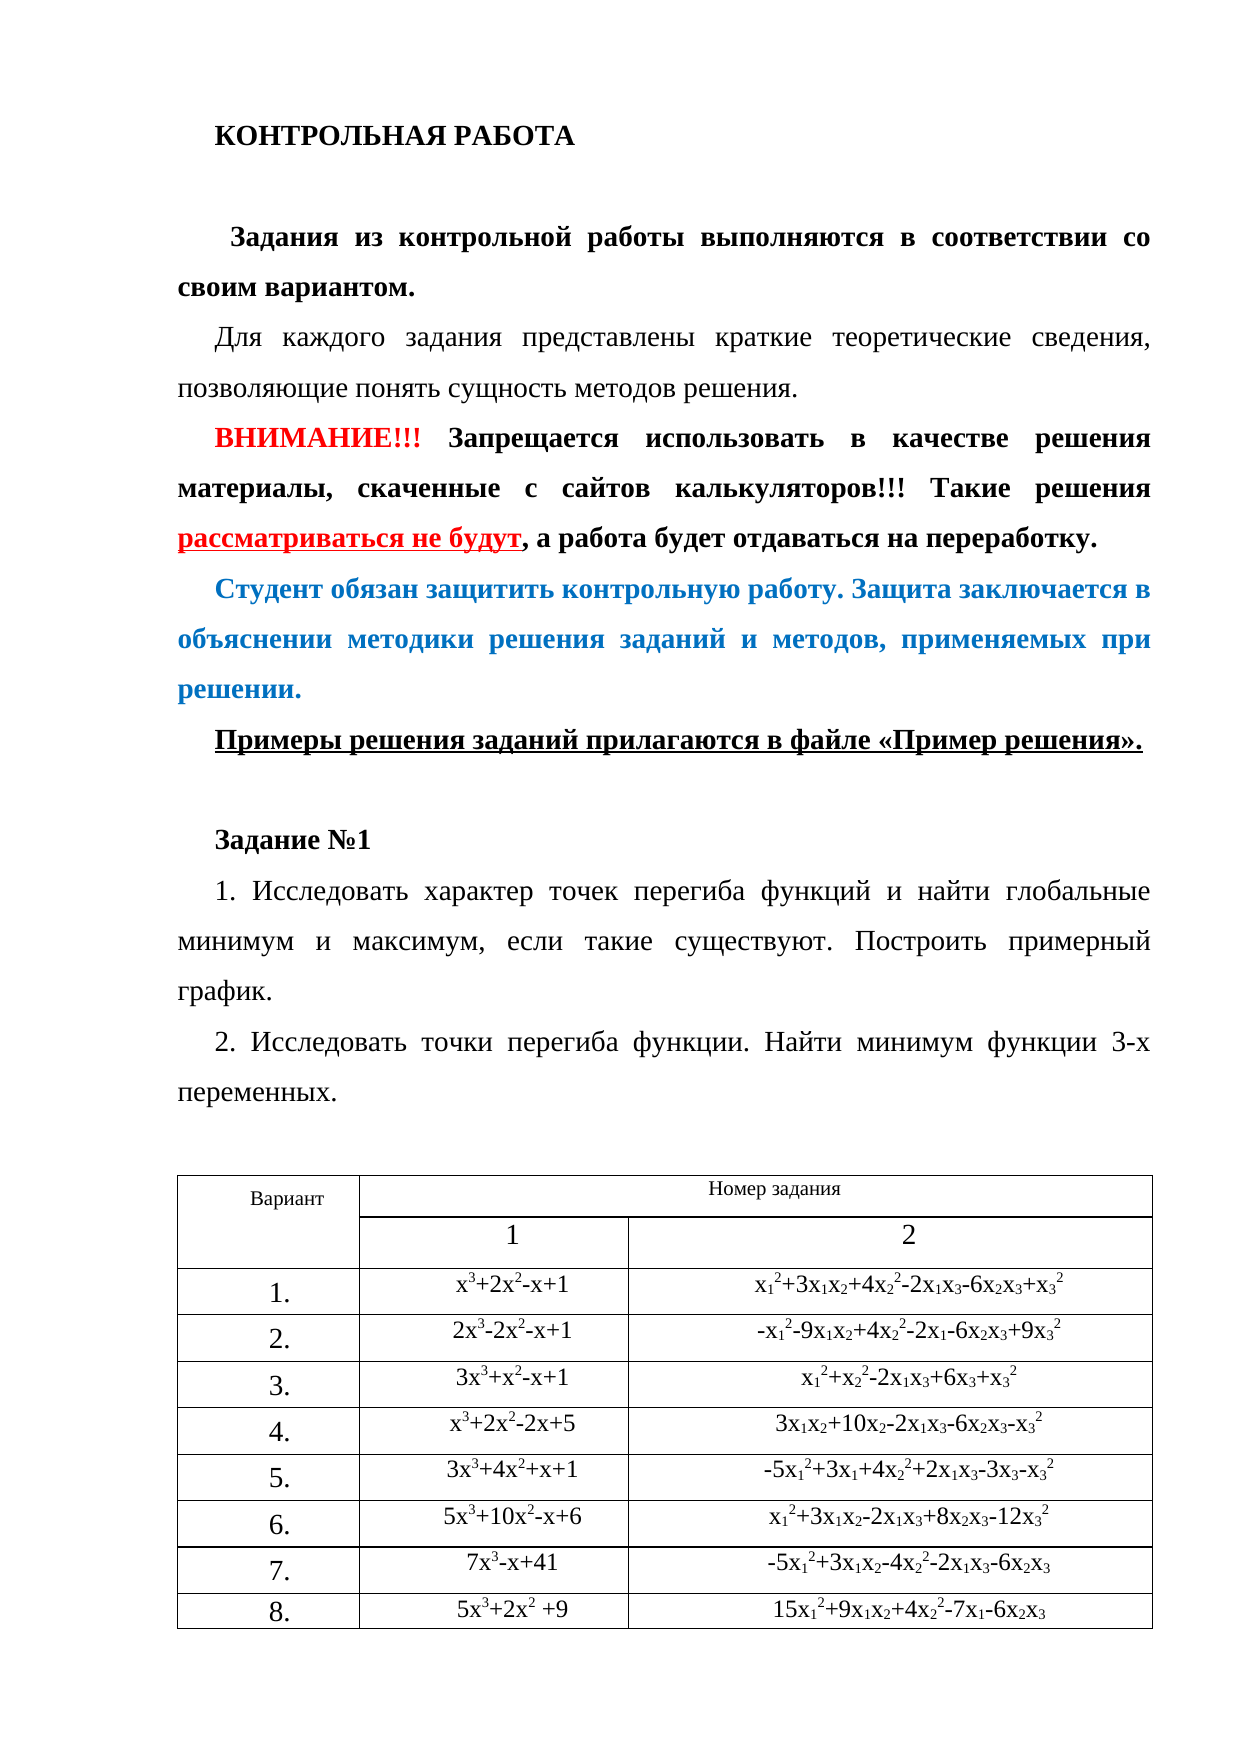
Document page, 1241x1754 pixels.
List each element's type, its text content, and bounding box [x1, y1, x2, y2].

table_cell [178, 1501, 359, 1546]
text Студент обязан защитить контрольную работу. Защита заключается в объяснении методики решения заданий и методов, применяемых при решении. [177, 571, 1152, 705]
table_cell x12+x22-2x1x3+6x3+x32 [629, 1362, 1152, 1407]
table_cell 1 [360, 1218, 628, 1268]
table_cell x3+2x2-2x+5 [360, 1408, 628, 1453]
text Примеры решения заданий прилагаются в файле «Пример решения». [177, 722, 1152, 755]
table_cell 5x3+10x2-x+6 [360, 1501, 628, 1546]
table_cell [178, 1269, 359, 1314]
table_cell 3x3+4x2+x+1 [360, 1455, 628, 1500]
table_cell [178, 1594, 359, 1627]
table_cell [178, 1362, 359, 1407]
table_cell 7x3-x+41 [360, 1548, 628, 1593]
table_cell [178, 1315, 359, 1361]
table_cell x12+3x1x2+4x22-2x1x3-6x2x3+x32 [629, 1269, 1152, 1314]
table_cell [178, 1408, 359, 1453]
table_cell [629, 1594, 1152, 1627]
table_cell 2 [629, 1218, 1152, 1268]
table_cell -5x12+3x1+4x22+2x1x3-3x3-x32 [629, 1455, 1152, 1500]
table_cell [178, 1548, 359, 1593]
table_cell 5x3+2x2 +9 [360, 1594, 628, 1627]
table_cell -5x12+3x1x2-4x22-2x1x3-6x2x3 [629, 1548, 1152, 1593]
table_cell x12+3x1x2-2x1x3+8x2x3-12x32 [629, 1501, 1152, 1546]
text 2. Исследовать точки перегиба функции. Найти минимум функции 3-х переменных. [177, 1024, 1152, 1108]
table_cell x3+2x2-x+1 [360, 1269, 628, 1314]
text 1. Исследовать характер точек перегиба функций и найти глобальные минимум и максимум, если такие существуют. Построить примерный график. [177, 873, 1152, 1007]
text Задание №1 [177, 822, 1152, 856]
table_cell -x12-9x1x2+4x22-2x1-6x2x3+9x32 [629, 1315, 1152, 1361]
table_cell 3x3+x2-x+1 [360, 1362, 628, 1407]
table_header Вариант [178, 1176, 359, 1268]
table_cell [178, 1455, 359, 1500]
text ВНИМАНИЕ!!! Запрещается использовать в качестве решения материалы, скаченные с сайтов калькуляторов!!! Такие решения рассматриваться не будут, а работа будет отдаваться на переработку. [177, 420, 1152, 554]
table_cell 3x1x2+10x2-2x1x3-6x2x3-x32 [629, 1408, 1152, 1453]
text Задания из контрольной работы выполняются в соответствии со своим вариантом. [177, 219, 1152, 303]
table_cell 2x3-2x2-x+1 [360, 1315, 628, 1361]
table_header Номер задания [360, 1176, 1152, 1216]
text КОНТРОЛЬНАЯ РАБОТА [177, 118, 1152, 152]
text Для каждого задания представлены краткие теоретические сведения, позволяющие понять сущность методов решения. [177, 319, 1152, 403]
